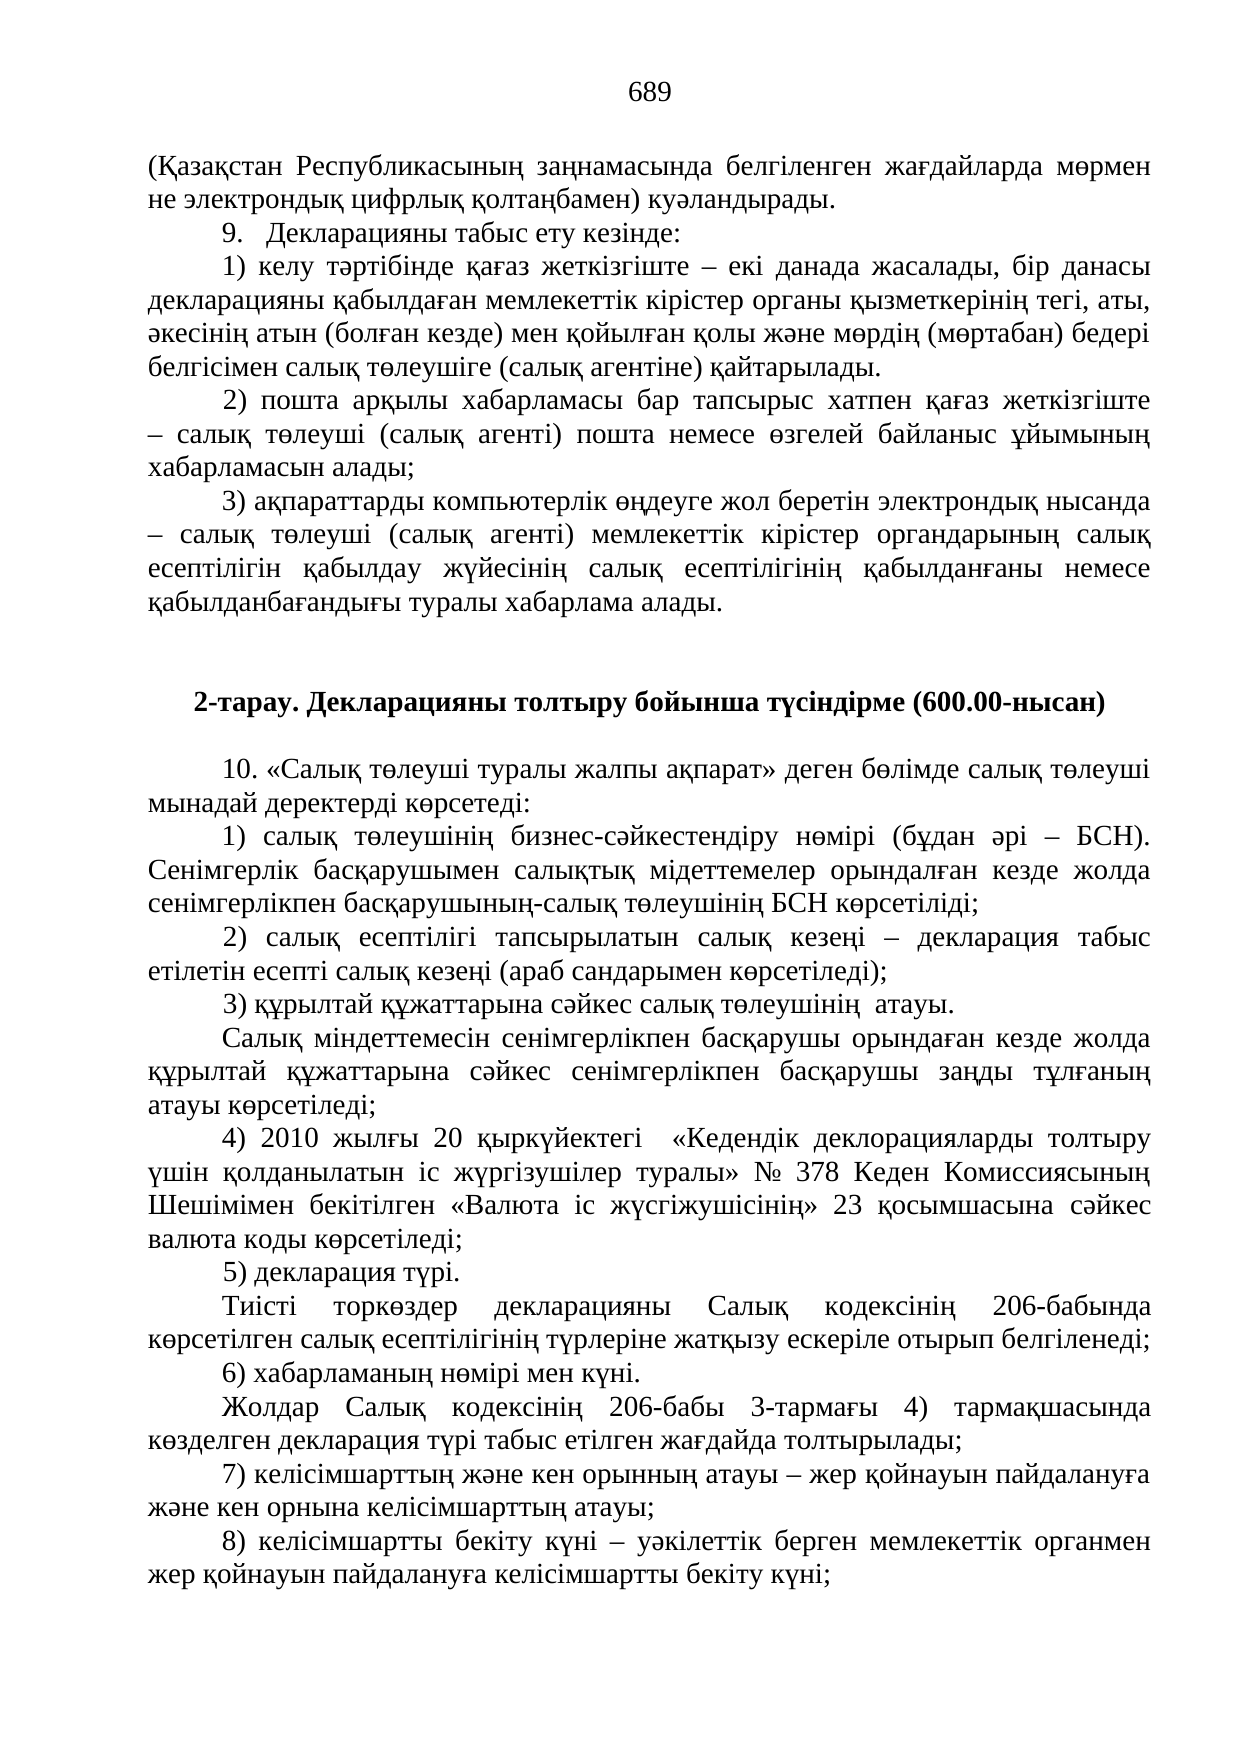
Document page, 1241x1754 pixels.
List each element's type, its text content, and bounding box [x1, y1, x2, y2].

text 3) ақпараттарды компьютерлік өңдеуге жол беретін электрондық нысанда – салық төлеуші (салық агенті) мемлекеттік кірістер органдарының салық есептілігін қабылдау жүйесінің салық есептілігінің қабылданғаны немесе қабылданбағандығы туралы хабарлама алады. [148, 483, 1152, 617]
text Тиісті торкөздер декларацияны Салық кодексінің 206-бабында көрсетілген салық есептілігінің түрлеріне жатқызу ескеріле отырып белгіленеді; [148, 1288, 1152, 1355]
text 5) декларация түрі. [148, 1254, 1152, 1288]
text 8) келісімшартты бекіту күні – уәкілеттік берген мемлекеттік органмен жер қойнауын пайдалануға келісімшартты бекіту күні; [148, 1523, 1152, 1590]
text 2) пошта арқылы хабарламасы бар тапсырыс хатпен қағаз жеткізгіште – салық төлеуші (салық агенті) пошта немесе өзгелей байланыс ұйымының хабарламасын алады; [148, 382, 1152, 483]
text 2-тарау. Декларацияны толтыру бойынша түсіндірме (600.00-нысан) [148, 684, 1152, 718]
list «Салық төлеуші туралы жалпы ақпарат» деген бөлімде салық төлеуші мынадай деректерді көрсетеді: [148, 751, 1152, 818]
text 1) келу тәртібінде қағаз жеткізгіште – екі данада жасалады, бір данасы декларацияны қабылдаған мемлекеттік кірістер органы қызметкерінің тегі, аты, әкесінің атын (болған кезде) мен қойылған қолы және мөрдің (мөртабан) бедері белгісімен салық төлеушіге (салық агентіне) қайтарылады. [148, 248, 1152, 382]
text 1) салық төлеушінің бизнес-сәйкестендіру нөмірі (бұдан әрі – БСН). Сенімгерлік басқарушымен салықтық мідеттемелер орындалған кезде жолда сенімгерлікпен басқарушының-салық төлеушінің БСН көрсетіліді; [148, 818, 1152, 919]
text 7) келісімшарттың және кен орынның атауы – жер қойнауын пайдалануға және кен орнына келісімшарттың атауы; [148, 1456, 1152, 1523]
text 4) 2010 жылғы 20 қыркүйектегі «Кедендік деклорацияларды толтыру үшін қолданылатын іс жүргізушілер туралы» № 378 Кеден Комиссиясының Шешімімен бекітілген «Валюта іс жүсгіжушісінің» 23 қосымшасына сәйкес валюта коды көрсетіледі; [148, 1120, 1152, 1254]
text 6) хабарламаның нөмірі мен күні. [148, 1355, 1152, 1389]
text Жолдар Салық кодексінің 206-бабы 3-тармағы 4) тармақшасында көзделген декларация түрі табыс етілген жағдайда толтырылады; [148, 1389, 1152, 1456]
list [148, 148, 1152, 215]
text Салық міндеттемесін сенімгерлікпен басқарушы орындаған кезде жолда құрылтай құжаттарына сәйкес сенімгерлікпен басқарушы заңды тұлғаның атауы көрсетіледі; [148, 1020, 1152, 1120]
text 3) құрылтай құжаттарына сәйкес салық төлеушінің атауы. [148, 986, 1152, 1020]
text 2) салық есептілігі тапсырылатын салық кезеңі – декларация табыс етілетін есепті салық кезеңі (араб сандарымен көрсетіледі); [148, 919, 1152, 986]
list Декларацияны табыс ету кезінде: [148, 215, 1152, 248]
